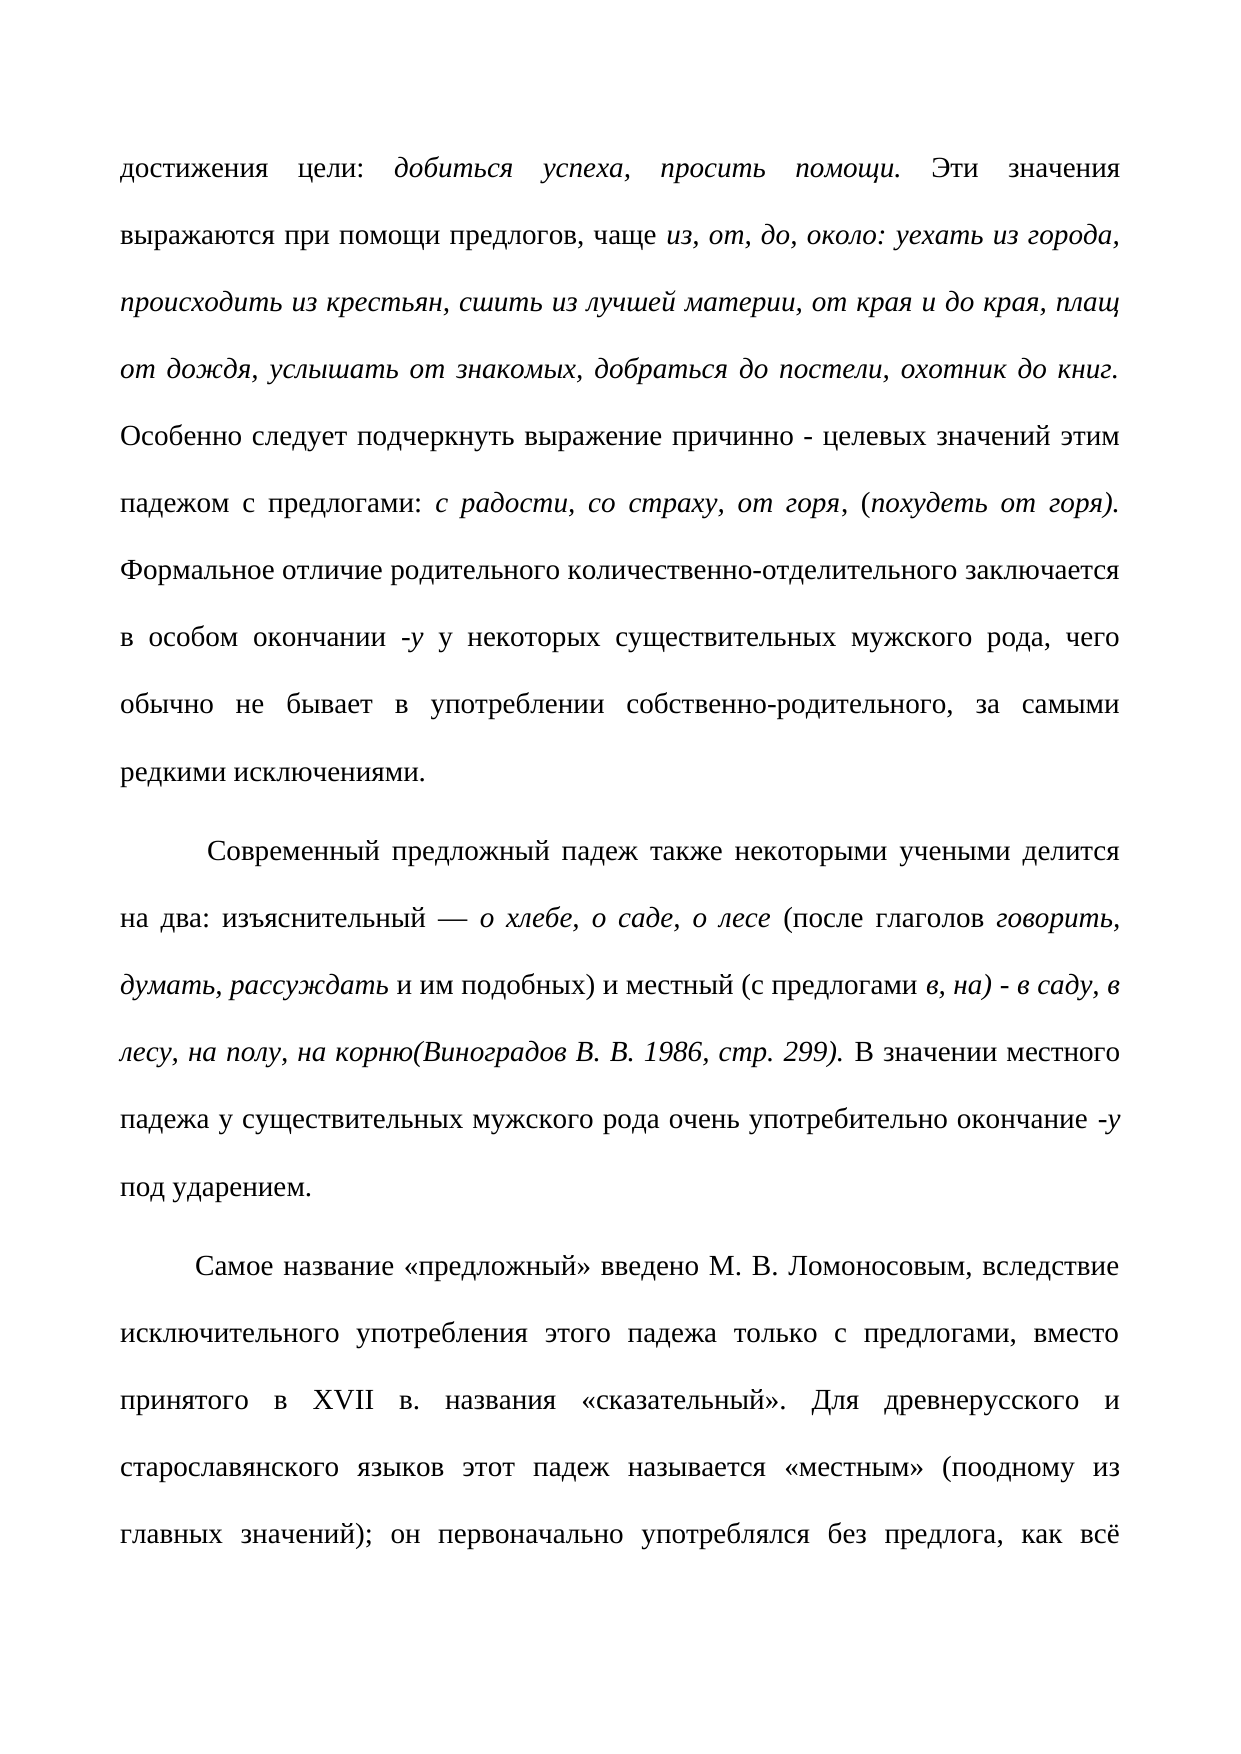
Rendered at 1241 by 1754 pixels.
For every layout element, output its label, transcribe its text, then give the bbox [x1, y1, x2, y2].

text Современный предложный падеж также некоторыми учеными делится на два: изъяснительный — о хлебе, о саде, о лесе (после глаголов говорить, думать, рассуждать и им подобных) и местный (с предлогами в, на) - в саду, в лесу, на полу, на корню(Виноградов В. В. 1986, стр. 299). В значении местного падежа у существительных мужского рода очень употребительно окончание -у под ударением. [120, 833, 1120, 1202]
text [120, 1248, 1120, 1550]
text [120, 150, 1120, 787]
